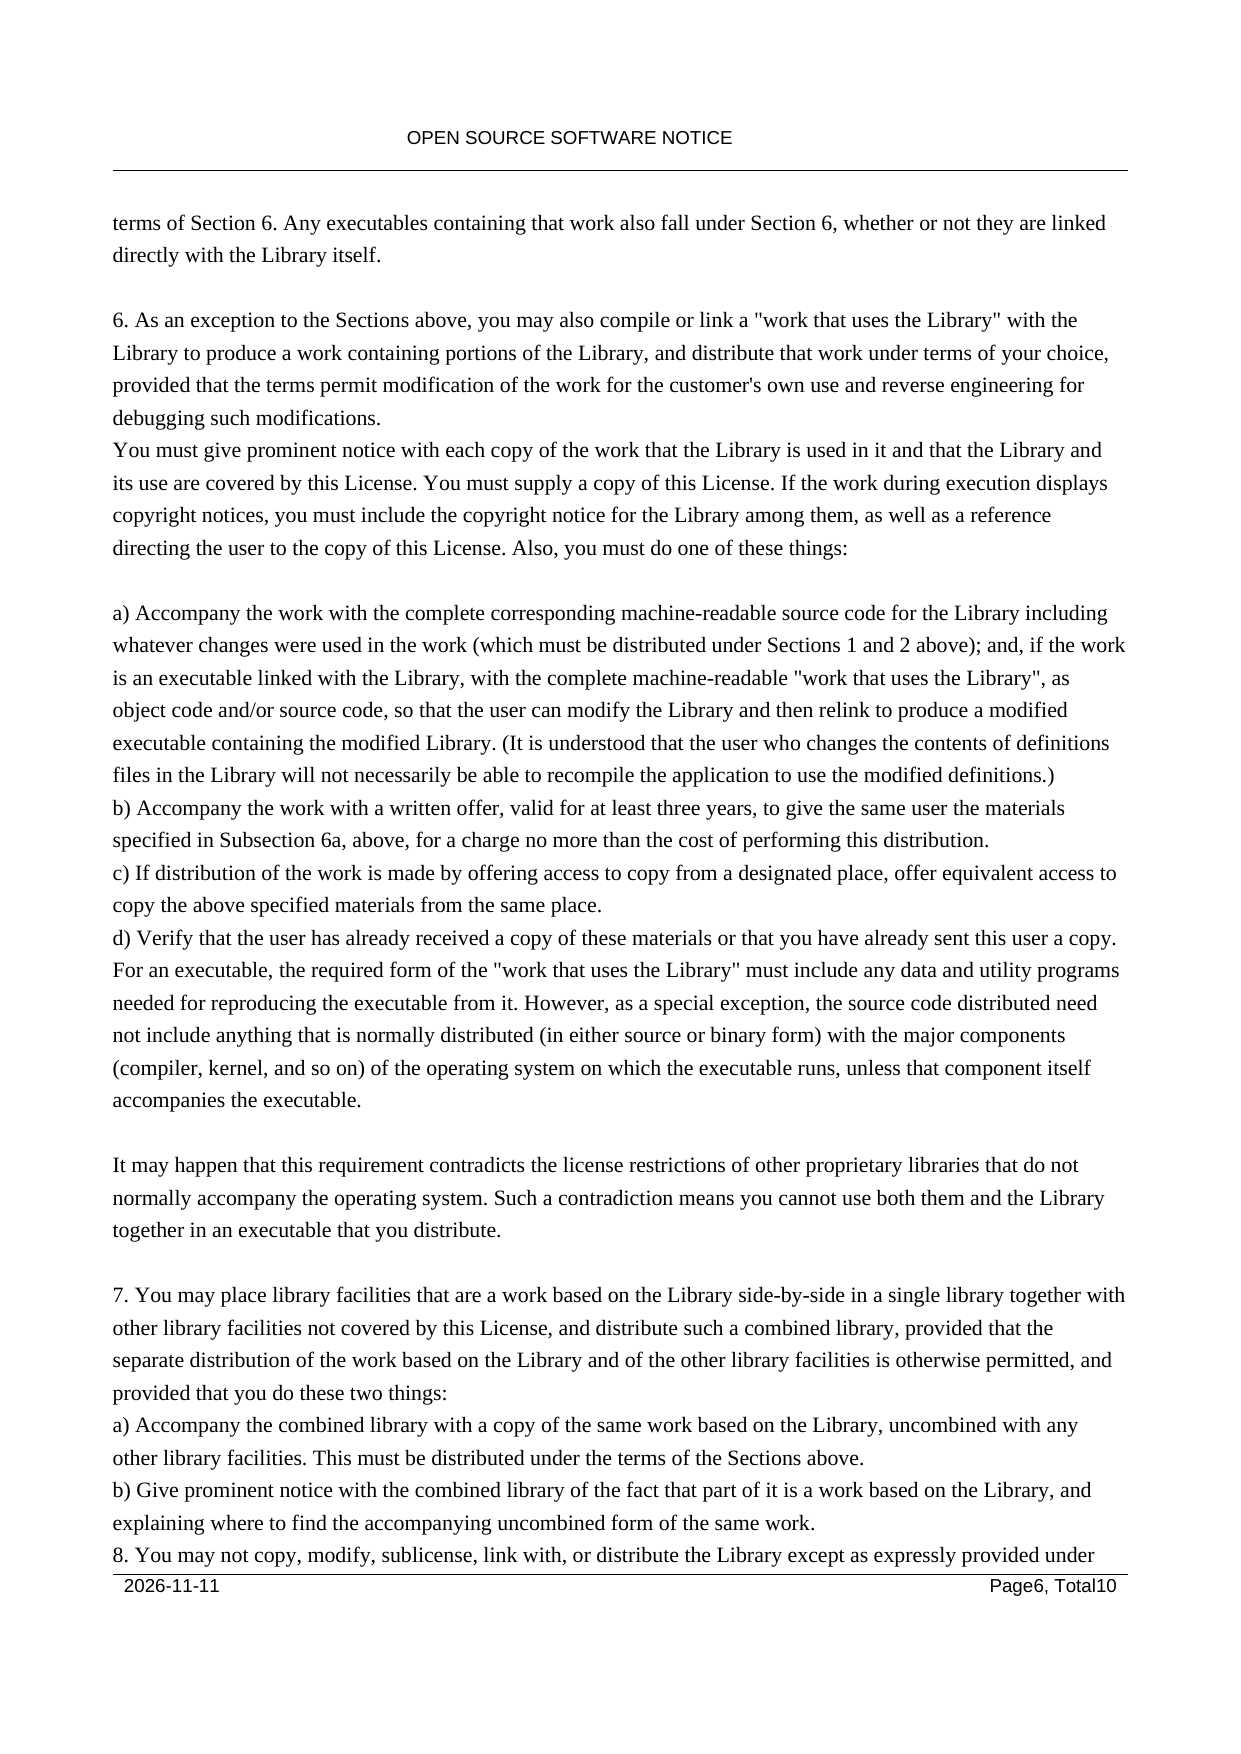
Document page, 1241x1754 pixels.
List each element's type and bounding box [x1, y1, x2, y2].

text [112, 206, 1128, 1571]
